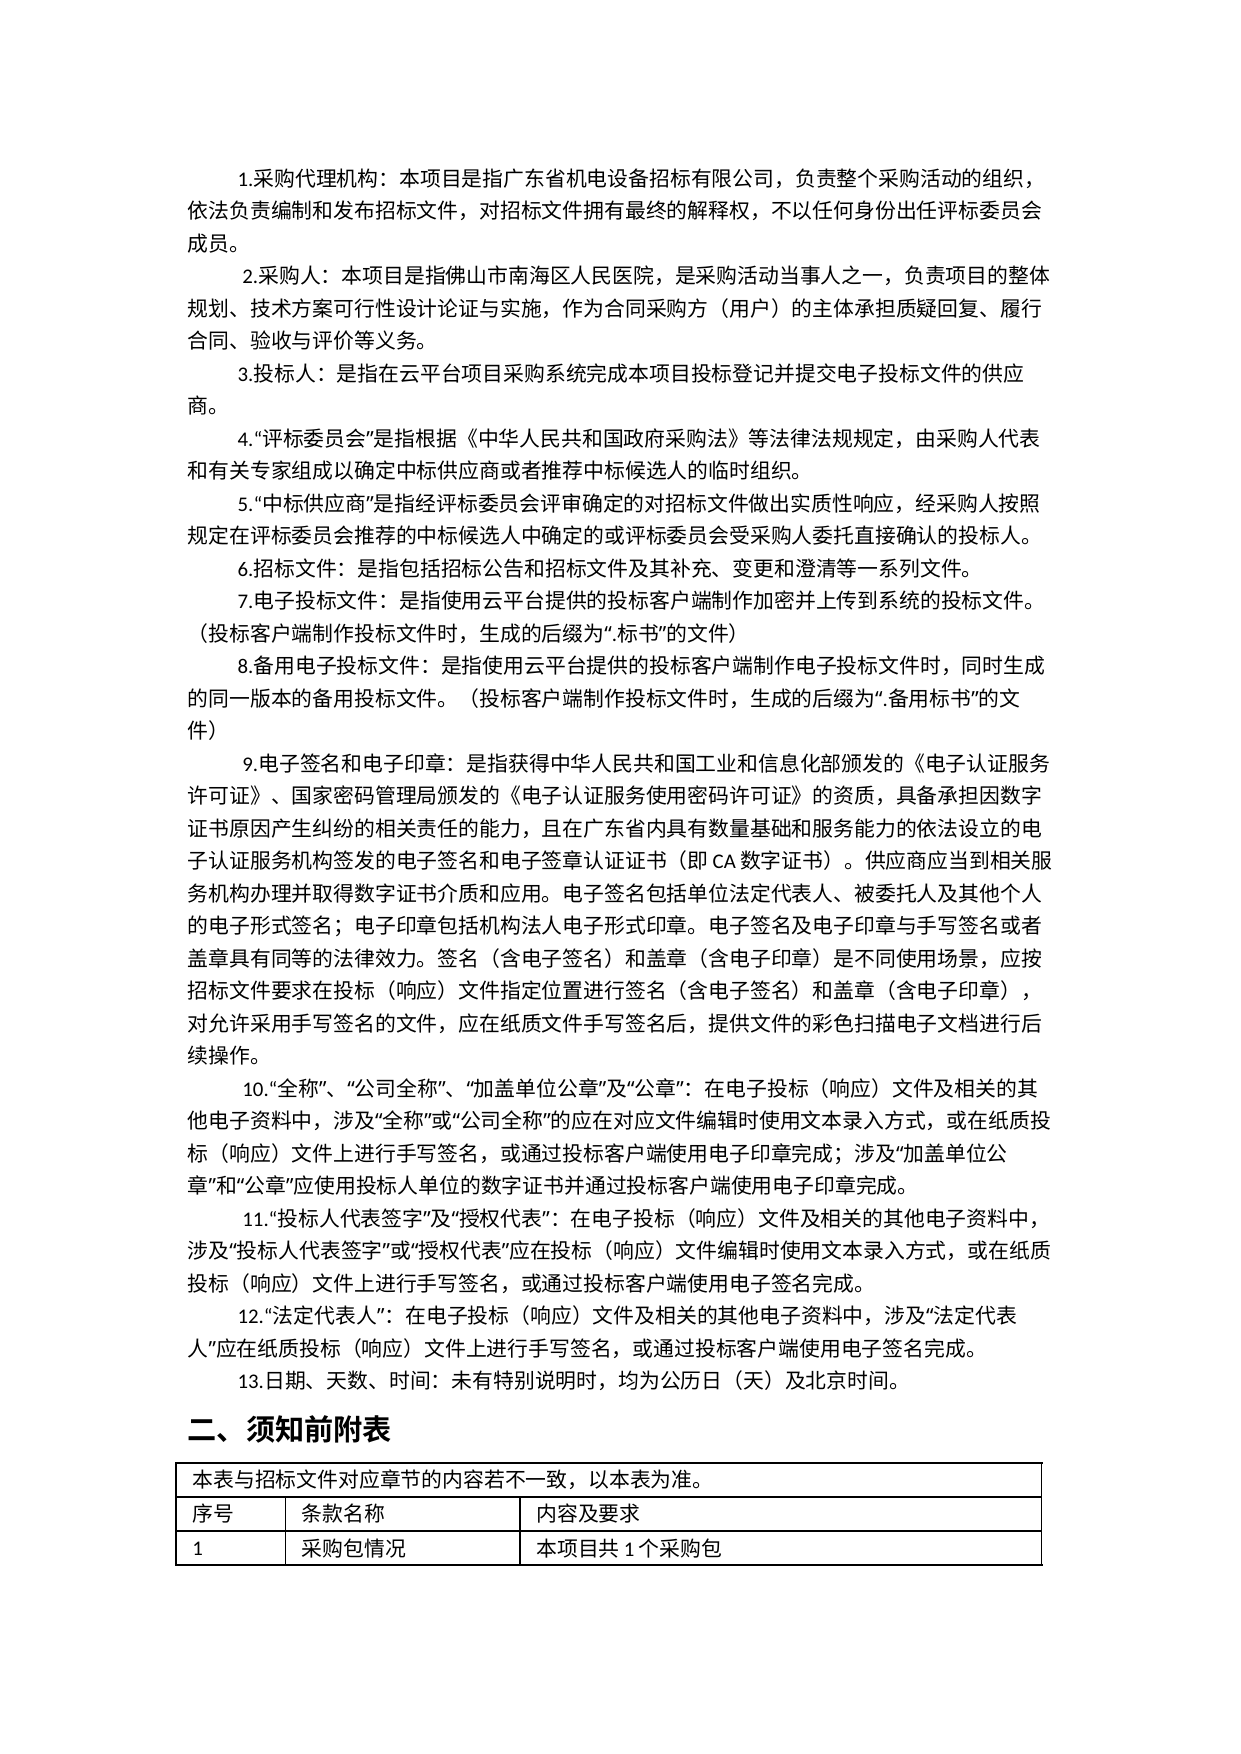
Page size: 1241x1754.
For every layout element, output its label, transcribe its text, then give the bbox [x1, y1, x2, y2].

text 2.采购人：本项目是指佛山市南海区人民医院，是采购活动当事人之一，负责项目的整体规划、技术方案可行性设计论证与实施，作为合同采购方（用户）的主体承担质疑回复、履行合同、验收与评价等义务。 [187, 259, 1053, 357]
text 二、须知前附表 [187, 1397, 1053, 1462]
table_header 本表与招标文件对应章节的内容若不一致，以本表为准。 [177, 1464, 1041, 1496]
table_cell 内容及要求 [521, 1498, 1041, 1530]
text 6.招标文件：是指包括招标公告和招标文件及其补充、变更和澄清等一系列文件。 [187, 552, 1053, 584]
table_cell 本项目共1个采购包 [521, 1532, 1041, 1564]
text 12.“法定代表人”：在电子投标（响应）文件及相关的其他电子资料中，涉及“法定代表人”应在纸质投标（响应）文件上进行手写签名，或通过投标客户端使用电子签名完成。 [187, 1299, 1053, 1364]
text 4.“评标委员会”是指根据《中华人民共和国政府采购法》等法律法规规定，由采购人代表和有关专家组成以确定中标供应商或者推荐中标候选人的临时组织。 [187, 422, 1053, 487]
table_cell 序号 [177, 1498, 285, 1530]
text 11.“投标人代表签字”及“授权代表”：在电子投标（响应）文件及相关的其他电子资料中，涉及“投标人代表签字”或“授权代表”应在投标（响应）文件编辑时使用文本录入方式，或在纸质投标（响应）文件上进行手写签名，或通过投标客户端使用电子签名完成。 [187, 1202, 1053, 1299]
text 7.电子投标文件：是指使用云平台提供的投标客户端制作加密并上传到系统的投标文件。（投标客户端制作投标文件时，生成的后缀为“.标书”的文件） [187, 584, 1053, 649]
text 10.“全称”、“公司全称”、“加盖单位公章”及“公章”：在电子投标（响应）文件及相关的其他电子资料中，涉及“全称”或“公司全称”的应在对应文件编辑时使用文本录入方式，或在纸质投标（响应）文件上进行手写签名，或通过投标客户端使用电子印章完成；涉及“加盖单位公章”和“公章”应使用投标人单位的数字证书并通过投标客户端使用电子印章完成。 [187, 1072, 1053, 1202]
table_cell 采购包情况 [286, 1532, 519, 1564]
text 3.投标人：是指在云平台项目采购系统完成本项目投标登记并提交电子投标文件的供应商。 [187, 357, 1053, 422]
table_cell 条款名称 [286, 1498, 519, 1530]
text 1.采购代理机构：本项目是指广东省机电设备招标有限公司，负责整个采购活动的组织，依法负责编制和发布招标文件，对招标文件拥有最终的解释权，不以任何身份出任评标委员会成员。 [187, 162, 1053, 259]
text 13.日期、天数、时间：未有特别说明时，均为公历日（天）及北京时间。 [187, 1364, 1053, 1397]
text 8.备用电子投标文件：是指使用云平台提供的投标客户端制作电子投标文件时，同时生成的同一版本的备用投标文件。（投标客户端制作投标文件时，生成的后缀为“.备用标书”的文件） [187, 649, 1053, 747]
text 5.“中标供应商”是指经评标委员会评审确定的对招标文件做出实质性响应，经采购人按照规定在评标委员会推荐的中标候选人中确定的或评标委员会受采购人委托直接确认的投标人。 [187, 487, 1053, 552]
text 9.电子签名和电子印章：是指获得中华人民共和国工业和信息化部颁发的《电子认证服务许可证》、国家密码管理局颁发的《电子认证服务使用密码许可证》的资质，具备承担因数字证书原因产生纠纷的相关责任的能力，且在广东省内具有数量基础和服务能力的依法设立的电子认证服务机构签发的电子签名和电子签章认证证书（即CA数字证书）。供应商应当到相关服务机构办理并取得数字证书介质和应用。电子签名包括单位法定代表人、被委托人及其他个人的电子形式签名；电子印章包括机构法人电子形式印章。电子签名及电子印章与手写签名或者盖章具有同等的法律效力。签名（含电子签名）和盖章（含电子印章）是不同使用场景，应按招标文件要求在投标（响应）文件指定位置进行签名（含电子签名）和盖章（含电子印章），对允许采用手写签名的文件，应在纸质文件手写签名后，提供文件的彩色扫描电子文档进行后续操作。 [187, 747, 1053, 1072]
table_cell 1 [177, 1532, 285, 1564]
